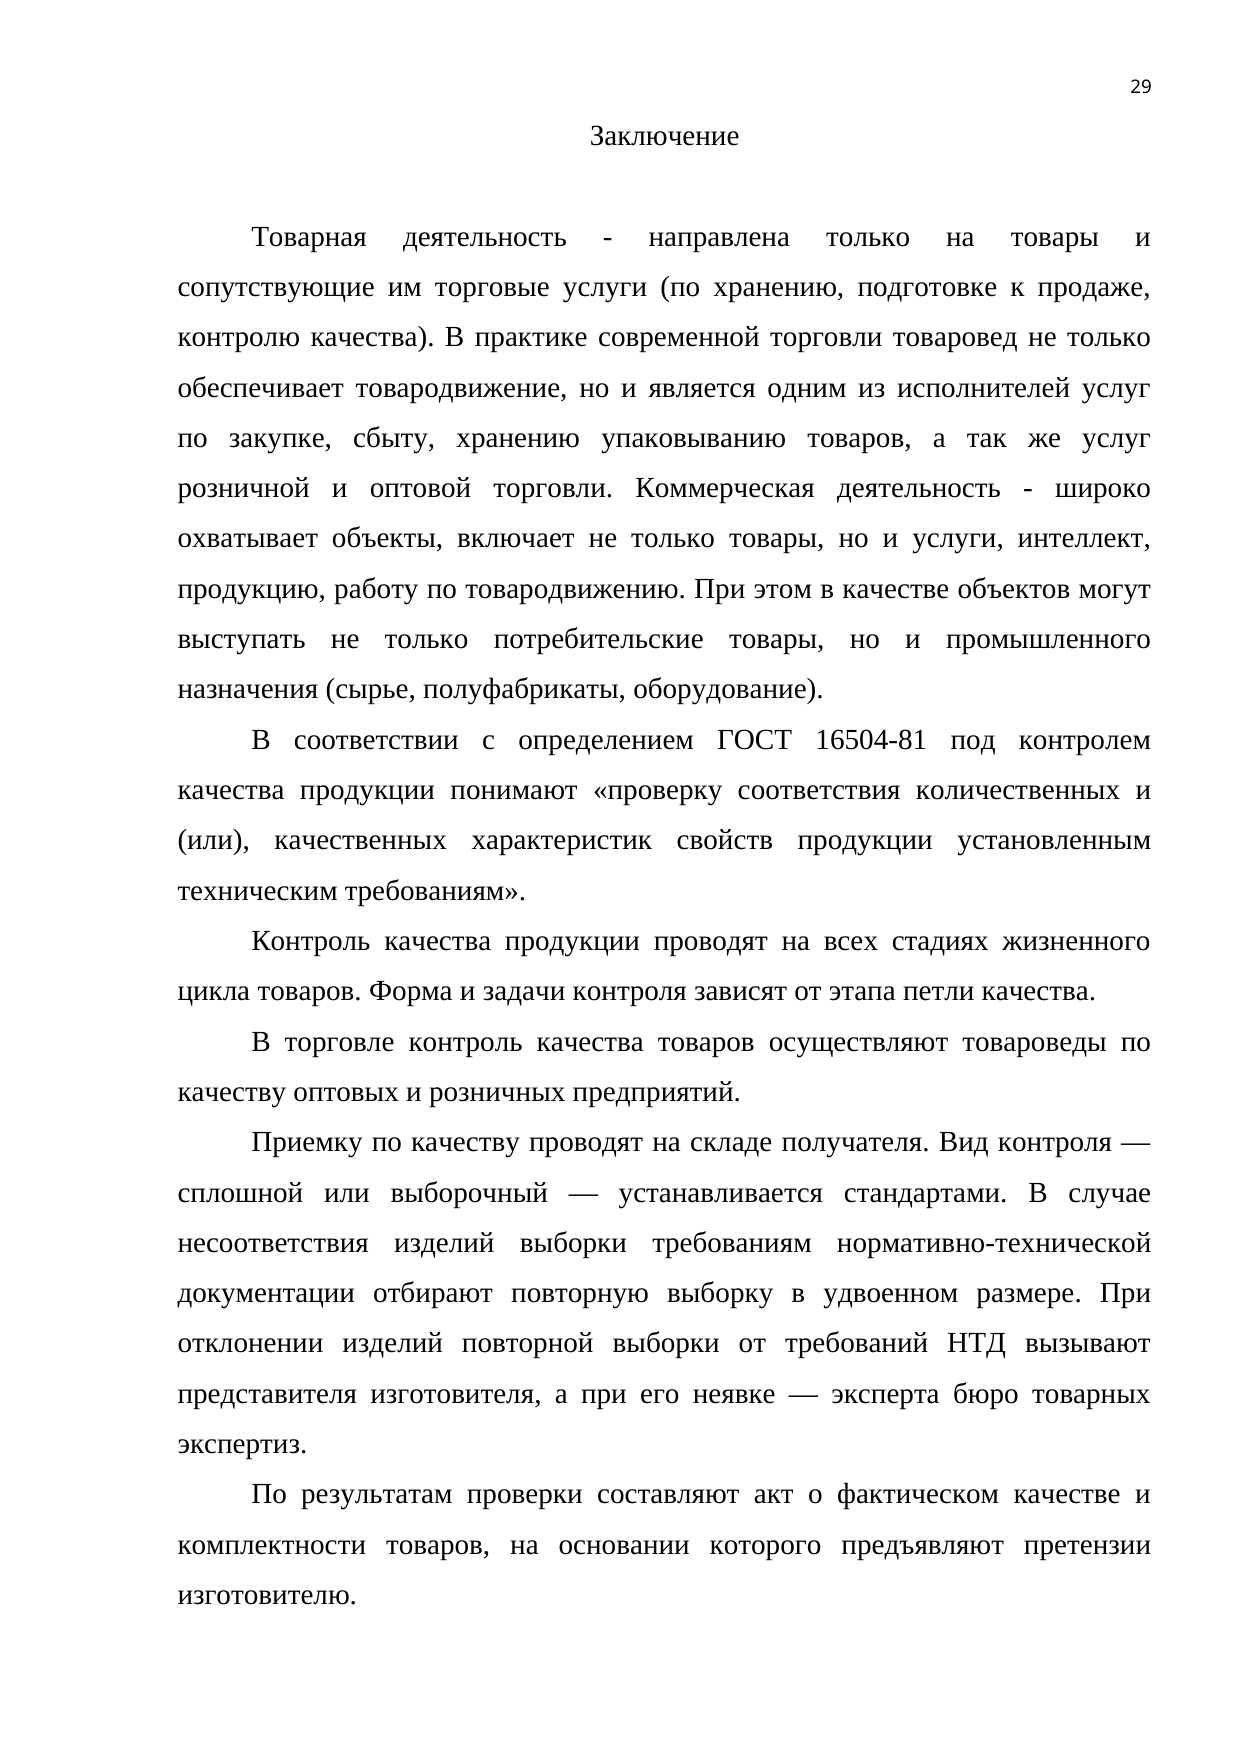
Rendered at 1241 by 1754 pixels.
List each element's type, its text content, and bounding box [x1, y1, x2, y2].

text В торговле контроль качества товаров осуществляют товароведы по качеству оптовых и розничных предприятий. [177, 1024, 1152, 1108]
text Товарная деятельность - направлена только на товары и сопутствующие им торговые услуги (по хранению, подготовке к продаже, контролю качества). В практике современной торговли товаровед не только обеспечивает товародвижение, но и является одним из исполнителей услуг по закупке, сбыту, хранению упаковыванию товаров, а так же услуг розничной и оптовой торговли. Коммерческая деятельность - широко охватывает объекты, включает не только товары, но и услуги, интеллект, продукцию, работу по товародвижению. При этом в качестве объектов могут выступать не только потребительские товары, но и промышленного назначения (сырье, полуфабрикаты, оборудование). [177, 219, 1152, 705]
text По результатам проверки составляют акт о фактическом качестве и комплектности товаров, на основании которого предъявляют претензии изготовителю. [177, 1477, 1152, 1611]
text Контроль качества продукции проводят на всех стадиях жизненного цикла товаров. Форма и задачи контроля зависят от этапа петли качества. [177, 923, 1152, 1007]
text В соответствии с определением ГОСТ 16504-81 под контролем качества продукции понимают «проверку соответствия количественных и (или), качественных характеристик свойств продукции установленным техническим требованиям». [177, 722, 1152, 906]
text Заключение [177, 118, 1152, 152]
text Приемку по качеству проводят на складе получателя. Вид контроля — сплошной или выборочный — устанавливается стандартами. В случае несоответствия изделий выборки требованиям нормативно-технической документации отбирают повторную выборку в удвоенном размере. При отклонении изделий повторной выборки от требований НТД вызывают представителя изготовителя, а при его неявке — эксперта бюро товарных экспертиз. [177, 1124, 1152, 1460]
